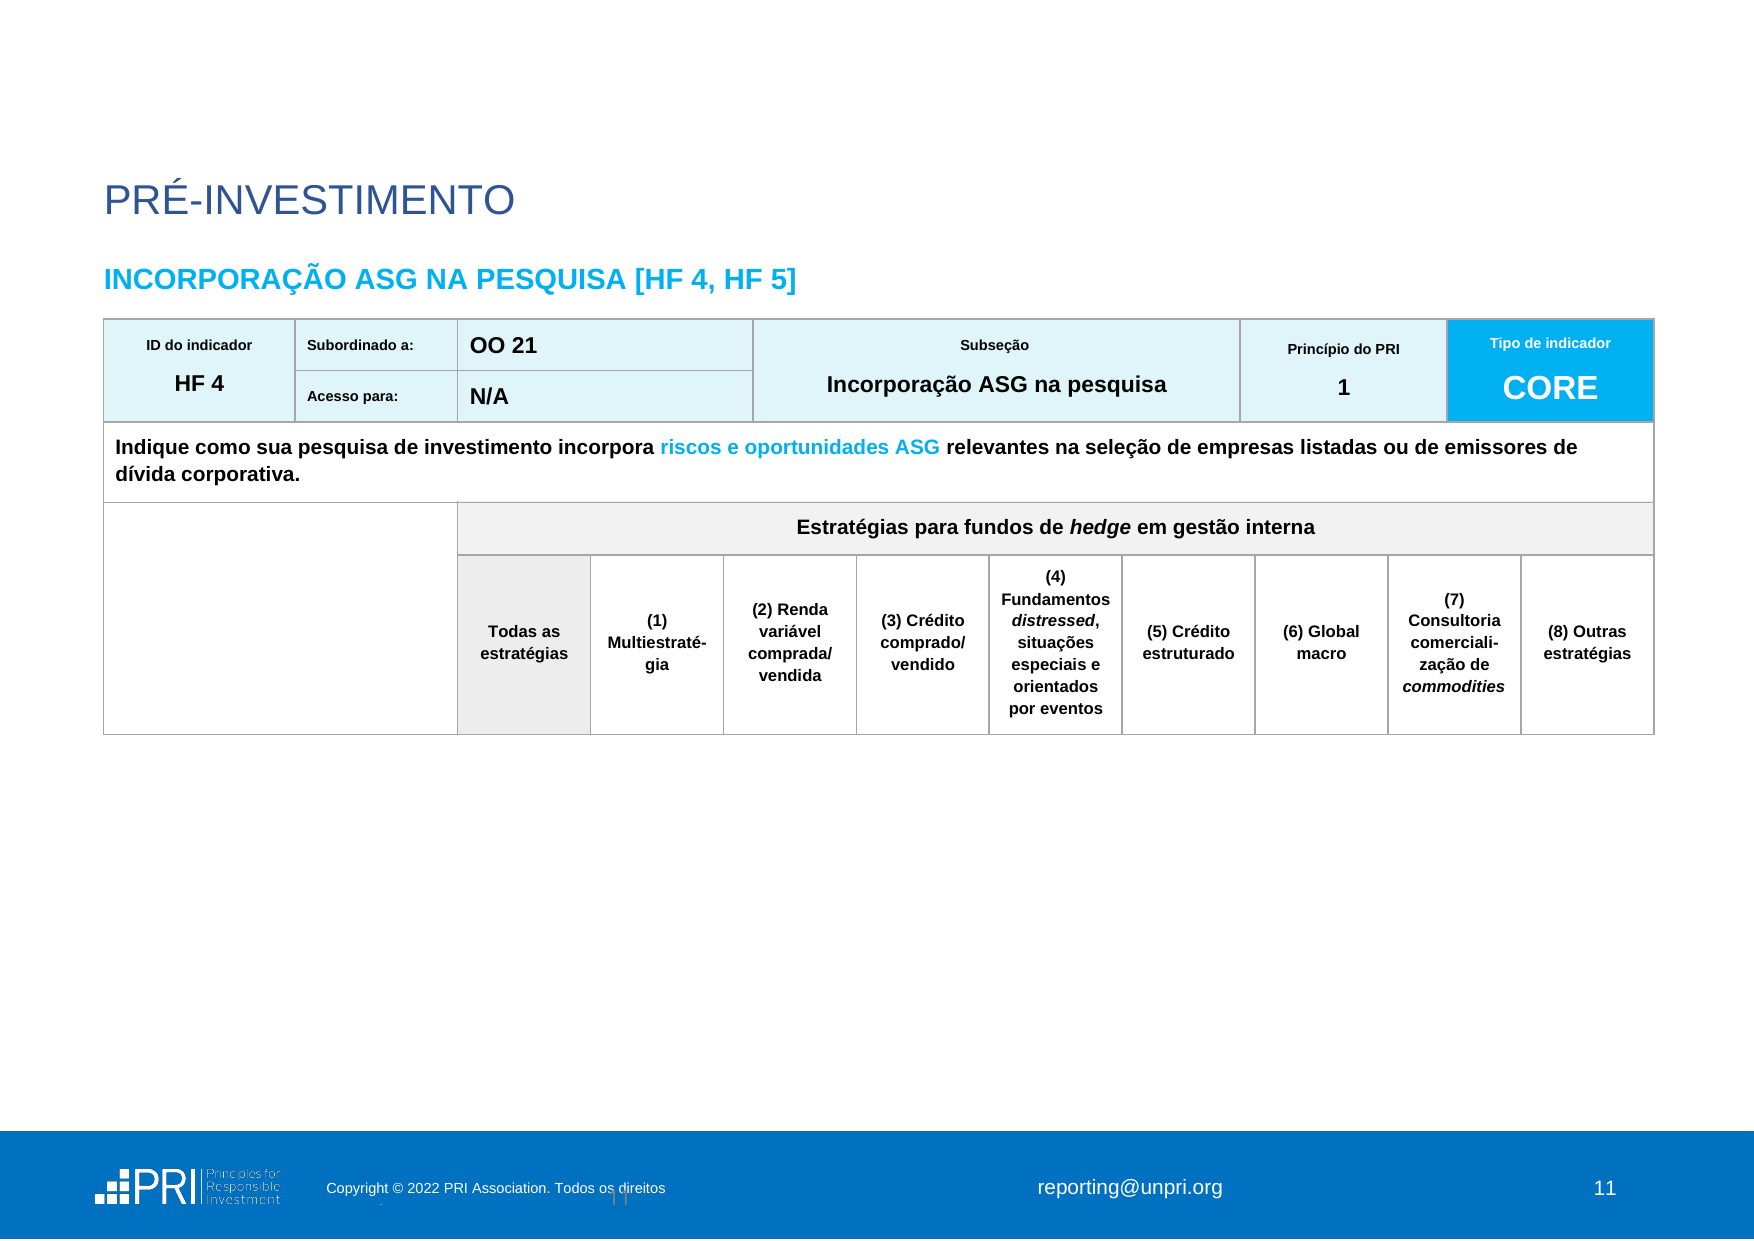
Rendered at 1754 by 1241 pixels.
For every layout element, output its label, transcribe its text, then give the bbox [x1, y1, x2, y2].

table_cell Indique como sua pesquisa de investimento incorpora riscos e oportunidades ASG relevantes na seleção de empresas listadas ou de emissores de dívida corporativa. [104, 423, 1653, 501]
picture [92, 1166, 282, 1207]
table_cell Estratégias para fundos de hedge em gestão interna [458, 503, 1653, 554]
table_cell (7) Consultoria comerciali-zação de commodities [1389, 556, 1520, 734]
table_cell (8) Outras estratégias [1522, 556, 1653, 734]
table_cell Todas as estratégias [458, 556, 590, 734]
table_header Princípio do PRI 1 [1241, 320, 1446, 421]
subtitle Incorporação ASG na pesquisa [HF 4, HF 5] [103, 262, 1650, 296]
table_cell N/A [458, 371, 752, 421]
table_cell [104, 503, 457, 734]
table_header Subordinado a: [296, 320, 457, 370]
table_cell (5) Crédito estruturado [1123, 556, 1254, 734]
table_header Subseção Incorporação ASG na pesquisa [754, 320, 1239, 421]
table_header OO 21 [458, 320, 752, 370]
subtitle Pré-investimento [103, 175, 1650, 223]
table_header ID do indicador HF 4 [104, 320, 294, 421]
table_cell (1) Multiestraté-gia [591, 556, 723, 734]
table_cell (4) Fundamentos distressed, situações especiais e orientados por eventos [990, 556, 1121, 734]
table_cell Acesso para: [296, 371, 457, 421]
table_cell (3) Crédito comprado/ vendido [857, 556, 988, 734]
table_cell (2) Renda variável comprada/ vendida [724, 556, 856, 734]
table_cell (6) Global macro [1256, 556, 1387, 734]
table_header Tipo de indicador CORE [1448, 320, 1653, 421]
